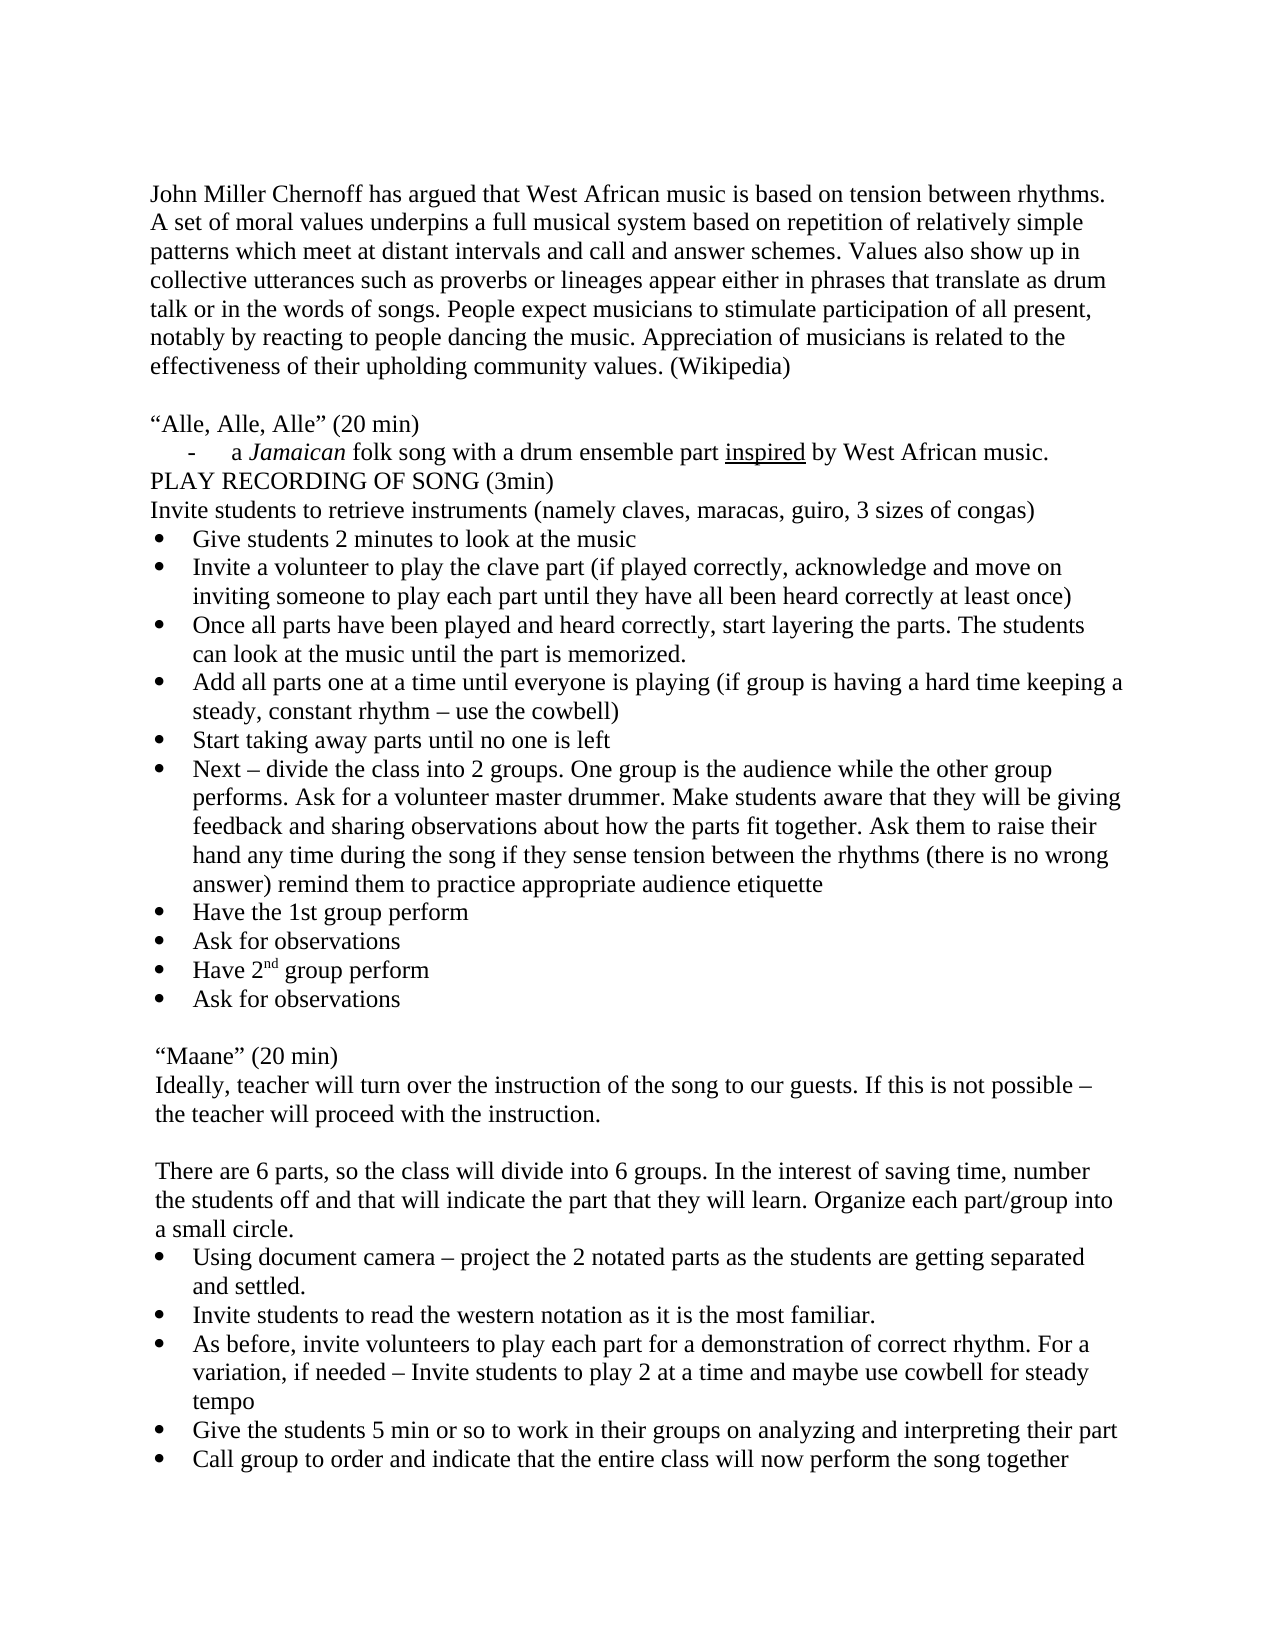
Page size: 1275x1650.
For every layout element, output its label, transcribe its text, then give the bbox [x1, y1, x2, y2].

list a Jamaican folk song with a drum ensemble part inspired by West African music. [187, 437, 1125, 466]
text There are 6 parts, so the class will divide into 6 groups. In the interest of saving time, number the students off and that will indicate the part that they will learn. Organize each part/group into a small circle. [155, 1156, 1125, 1242]
list Give the students 5 min or so to work in their groups on analyzing and interpreting their part [155, 1415, 1125, 1444]
text “Alle, Alle, Alle” (20 min) [150, 409, 1125, 437]
text Invite students to retrieve instruments (namely claves, maracas, guiro, 3 sizes of congas) [150, 495, 1125, 524]
list Ask for observations [155, 926, 1125, 955]
list Call group to order and indicate that the entire class will now perform the song together [155, 1444, 1125, 1472]
list Have 2nd group perform [155, 955, 1125, 984]
list Give students 2 minutes to look at the music [155, 524, 1125, 552]
list Invite students to read the western notation as it is the most familiar. [155, 1300, 1125, 1329]
text Ideally, teacher will turn over the instruction of the song to our guests. If this is not possible – the teacher will proceed with the instruction. [155, 1070, 1125, 1127]
list Start taking away parts until no one is left [155, 725, 1125, 754]
list Using document camera – project the 2 notated parts as the students are getting separated and settled. [155, 1242, 1125, 1300]
list Once all parts have been played and heard correctly, start layering the parts. The students can look at the music until the part is memorized. [155, 610, 1125, 667]
text “Maane” (20 min) [155, 1041, 1125, 1070]
list Have the 1st group perform [155, 897, 1125, 926]
list As before, invite volunteers to play each part for a demonstration of correct rhythm. For a variation, if needed – Invite students to play 2 at a time and maybe use cowbell for steady tempo [155, 1329, 1125, 1415]
text PLAY RECORDING OF SONG (3min) [150, 466, 1125, 495]
list Invite a volunteer to play the clave part (if played correctly, acknowledge and move on inviting someone to play each part until they have all been heard correctly at least once) [155, 552, 1125, 610]
text John Miller Chernoff has argued that West African music is based on tension between rhythms. A set of moral values underpins a full musical system based on repetition of relatively simple patterns which meet at distant intervals and call and answer schemes. Values also show up in collective utterances such as proverbs or lineages appear either in phrases that translate as drum talk or in the words of songs. People expect musicians to stimulate participation of all present, notably by reacting to people dancing the music. Appreciation of musicians is related to the effectiveness of their upholding community values. (Wikipedia) [150, 179, 1125, 380]
list Next – divide the class into 2 groups. One group is the audience while the other group performs. Ask for a volunteer master drummer. Make students aware that they will be giving feedback and sharing observations about how the parts fit together. Ask them to raise their hand any time during the song if they sense tension between the rhythms (there is no wrong answer) remind them to practice appropriate audience etiquette [155, 754, 1125, 897]
list Add all parts one at a time until everyone is playing (if group is having a hard time keeping a steady, constant rhythm – use the cowbell) [155, 667, 1125, 725]
list Ask for observations [155, 984, 1125, 1012]
